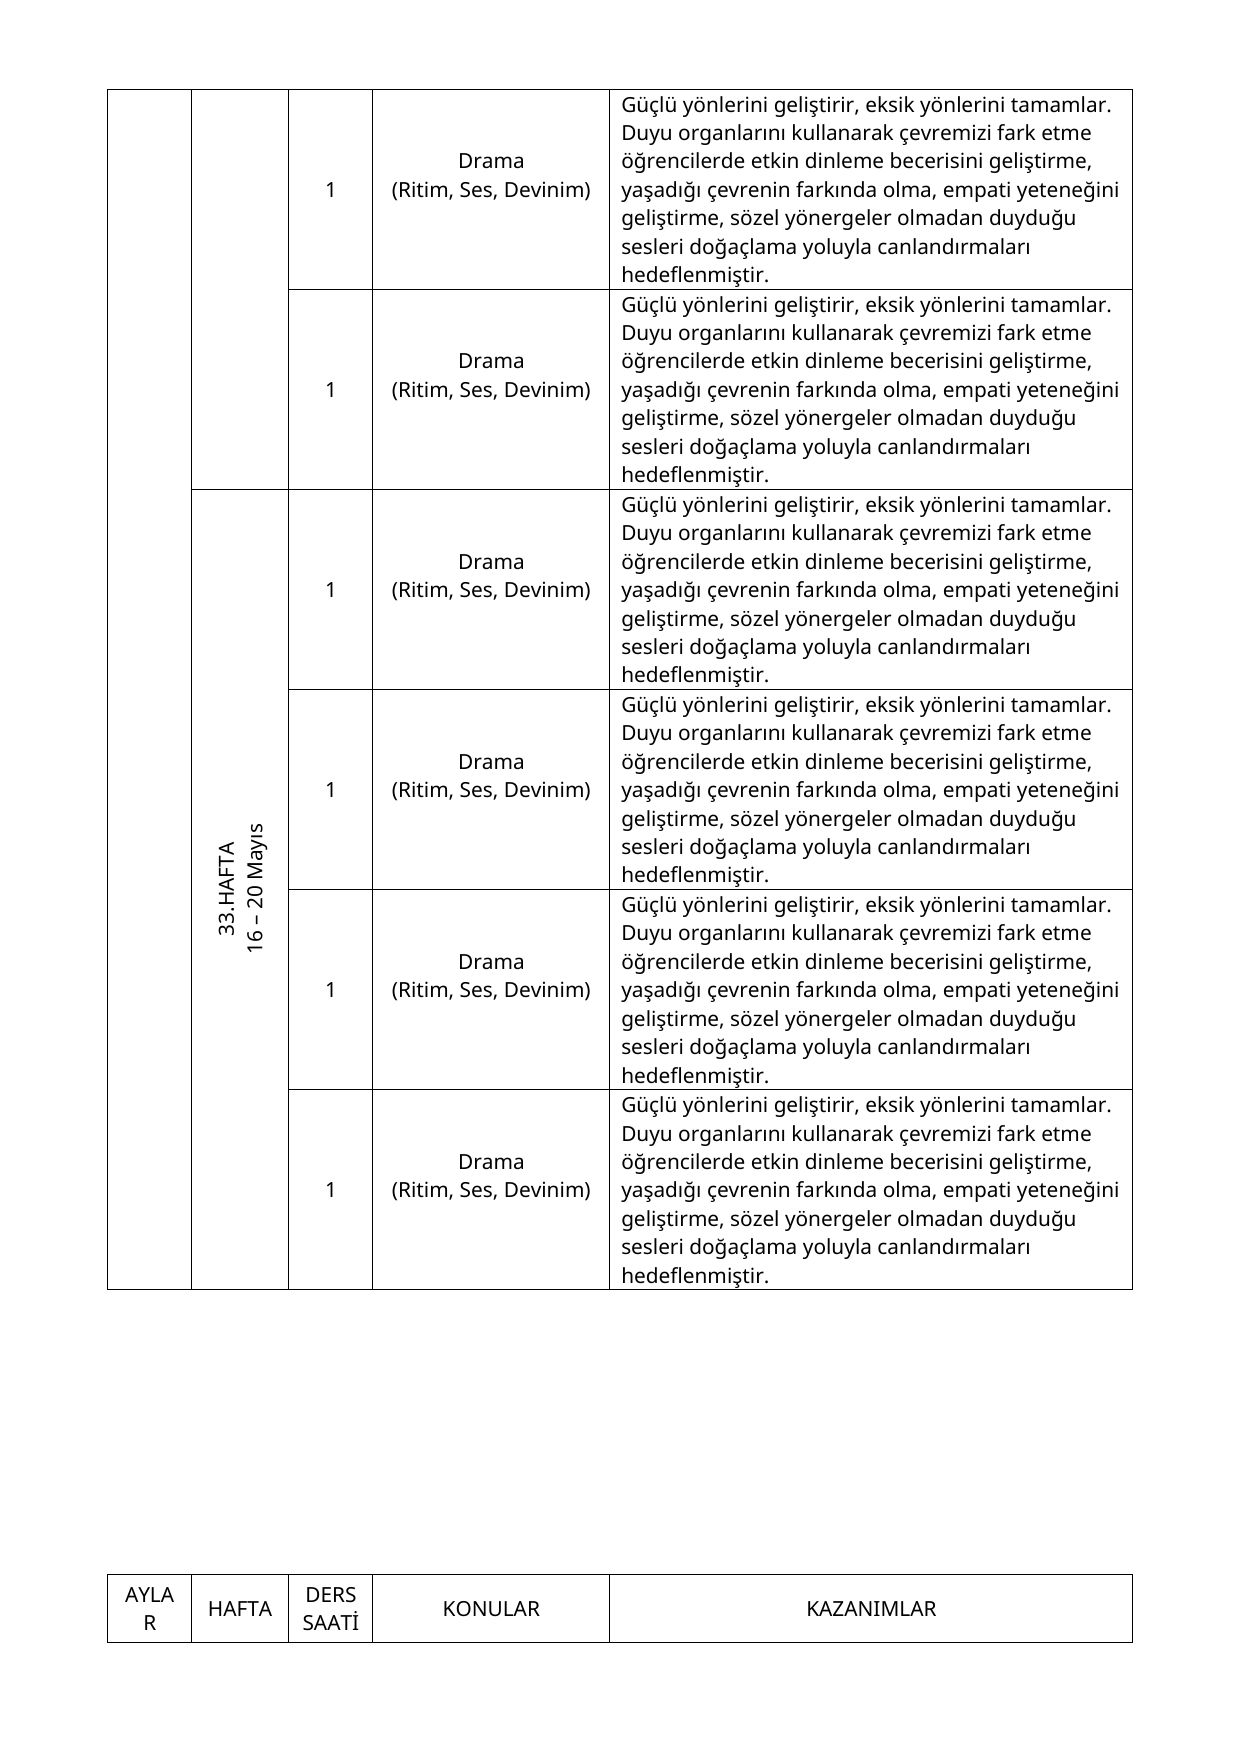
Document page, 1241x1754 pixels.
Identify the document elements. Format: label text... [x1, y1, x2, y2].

table_header KAZANIMLAR [610, 1575, 1132, 1642]
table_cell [373, 90, 609, 289]
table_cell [610, 90, 1132, 289]
table_cell Drama (Ritim, Ses, Devinim) [373, 490, 609, 689]
table_header HAFTA [192, 1575, 288, 1642]
table_header AYLAR [108, 1575, 191, 1642]
table_cell 33.HAFTA 16 – 20 Mayıs [192, 490, 288, 1289]
table_cell 1 [289, 90, 372, 289]
table_cell Drama (Ritim, Ses, Devinim) [373, 1090, 609, 1289]
table_cell 1 [289, 890, 372, 1089]
table_cell Drama (Ritim, Ses, Devinim) [373, 890, 609, 1089]
table_cell 1 [289, 490, 372, 689]
table_cell Drama (Ritim, Ses, Devinim) [373, 690, 609, 889]
table_cell 1 [289, 690, 372, 889]
table_header KONULAR [373, 1575, 609, 1642]
table_cell 1 [289, 1090, 372, 1289]
table_cell Drama (Ritim, Ses, Devinim) [373, 290, 609, 489]
table_header DERS SAATİ [289, 1575, 372, 1642]
table_cell 1 [289, 290, 372, 489]
